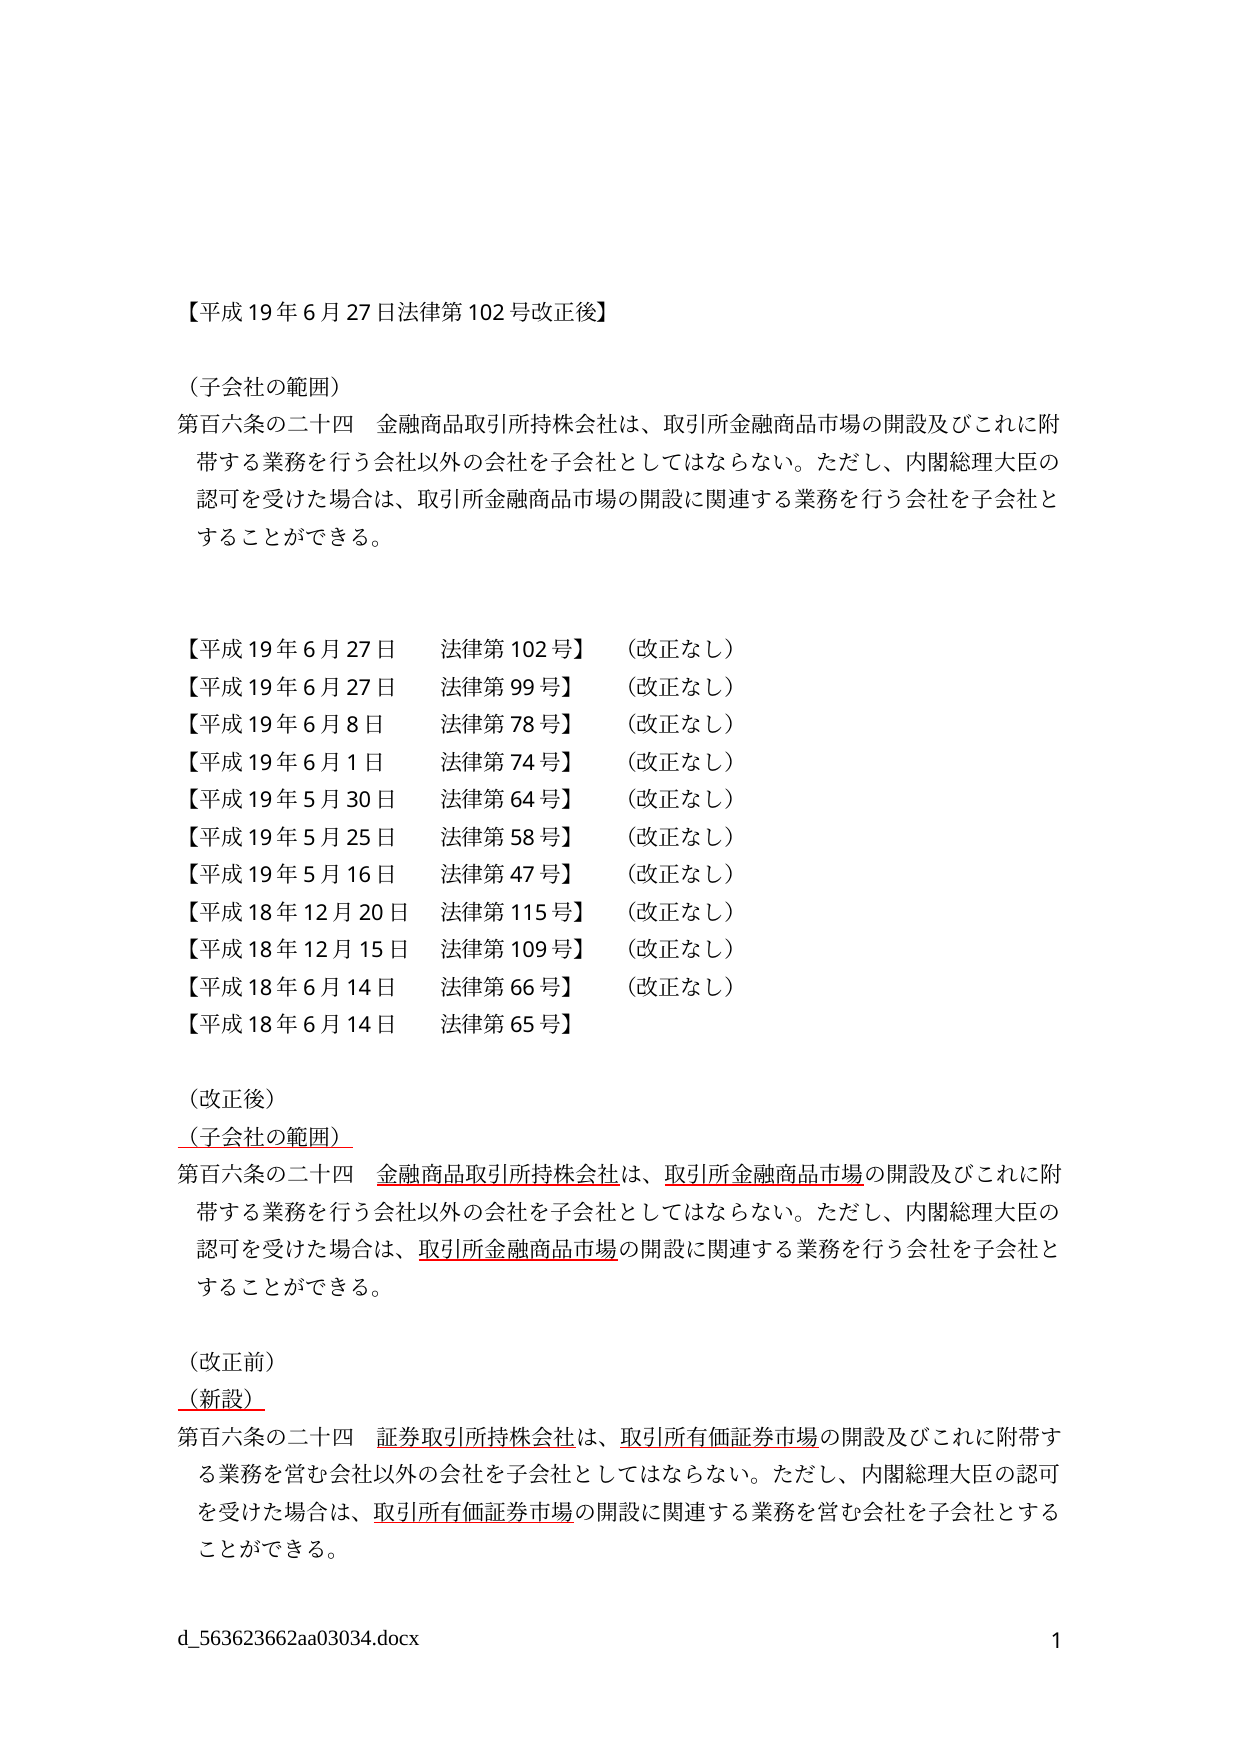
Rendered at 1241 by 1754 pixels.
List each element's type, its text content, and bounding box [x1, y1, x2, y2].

text 【平成19年6月27日法律第102号改正後】 [177, 292, 1063, 329]
text 【平成19年5月25日 法律第58号】 （改正なし） [177, 817, 1063, 854]
text 【平成19年5月16日 法律第47号】 （改正なし） [177, 854, 1063, 892]
text 【平成19年6月27日 法律第99号】 （改正なし） [177, 667, 1063, 704]
text 【平成18年12月15日 法律第109号】 （改正なし） [177, 929, 1063, 967]
text 【平成19年5月30日 法律第64号】 （改正なし） [177, 779, 1063, 817]
text （改正後） [177, 1079, 1063, 1117]
text 第百六条の二十四 金融商品取引所持株会社は、取引所金融商品市場の開設及びこれに附帯する業務を行う会社以外の会社を子会社としてはならない。ただし、内閣総理大臣の認可を受けた場合は、取引所金融商品市場の開設に関連する業務を行う会社を子会社とすることができる。 [177, 1154, 1063, 1304]
text 【平成19年6月27日 法律第102号】 （改正なし） [177, 629, 1063, 667]
text 【平成19年6月1日 法律第74号】 （改正なし） [177, 742, 1063, 779]
text 【平成18年6月14日 法律第65号】 [177, 1004, 1063, 1042]
text 【平成19年6月8日 法律第78号】 （改正なし） [177, 704, 1063, 742]
text 第百六条の二十四 証券取引所持株会社は、取引所有価証券市場の開設及びこれに附帯する業務を営む会社以外の会社を子会社としてはならない。ただし、内閣総理大臣の認可を受けた場合は、取引所有価証券市場の開設に関連する業務を営む会社を子会社とすることができる。 [177, 1417, 1063, 1567]
text 【平成18年12月20日 法律第115号】 （改正なし） [177, 892, 1063, 929]
text （子会社の範囲） [177, 367, 1063, 404]
text （新設） [177, 1379, 1063, 1417]
text （改正前） [177, 1342, 1063, 1379]
text 第百六条の二十四 金融商品取引所持株会社は、取引所金融商品市場の開設及びこれに附帯する業務を行う会社以外の会社を子会社としてはならない。ただし、内閣総理大臣の認可を受けた場合は、取引所金融商品市場の開設に関連する業務を行う会社を子会社とすることができる。 [177, 404, 1063, 554]
text （子会社の範囲） [177, 1117, 1063, 1154]
text 【平成18年6月14日 法律第66号】 （改正なし） [177, 967, 1063, 1004]
